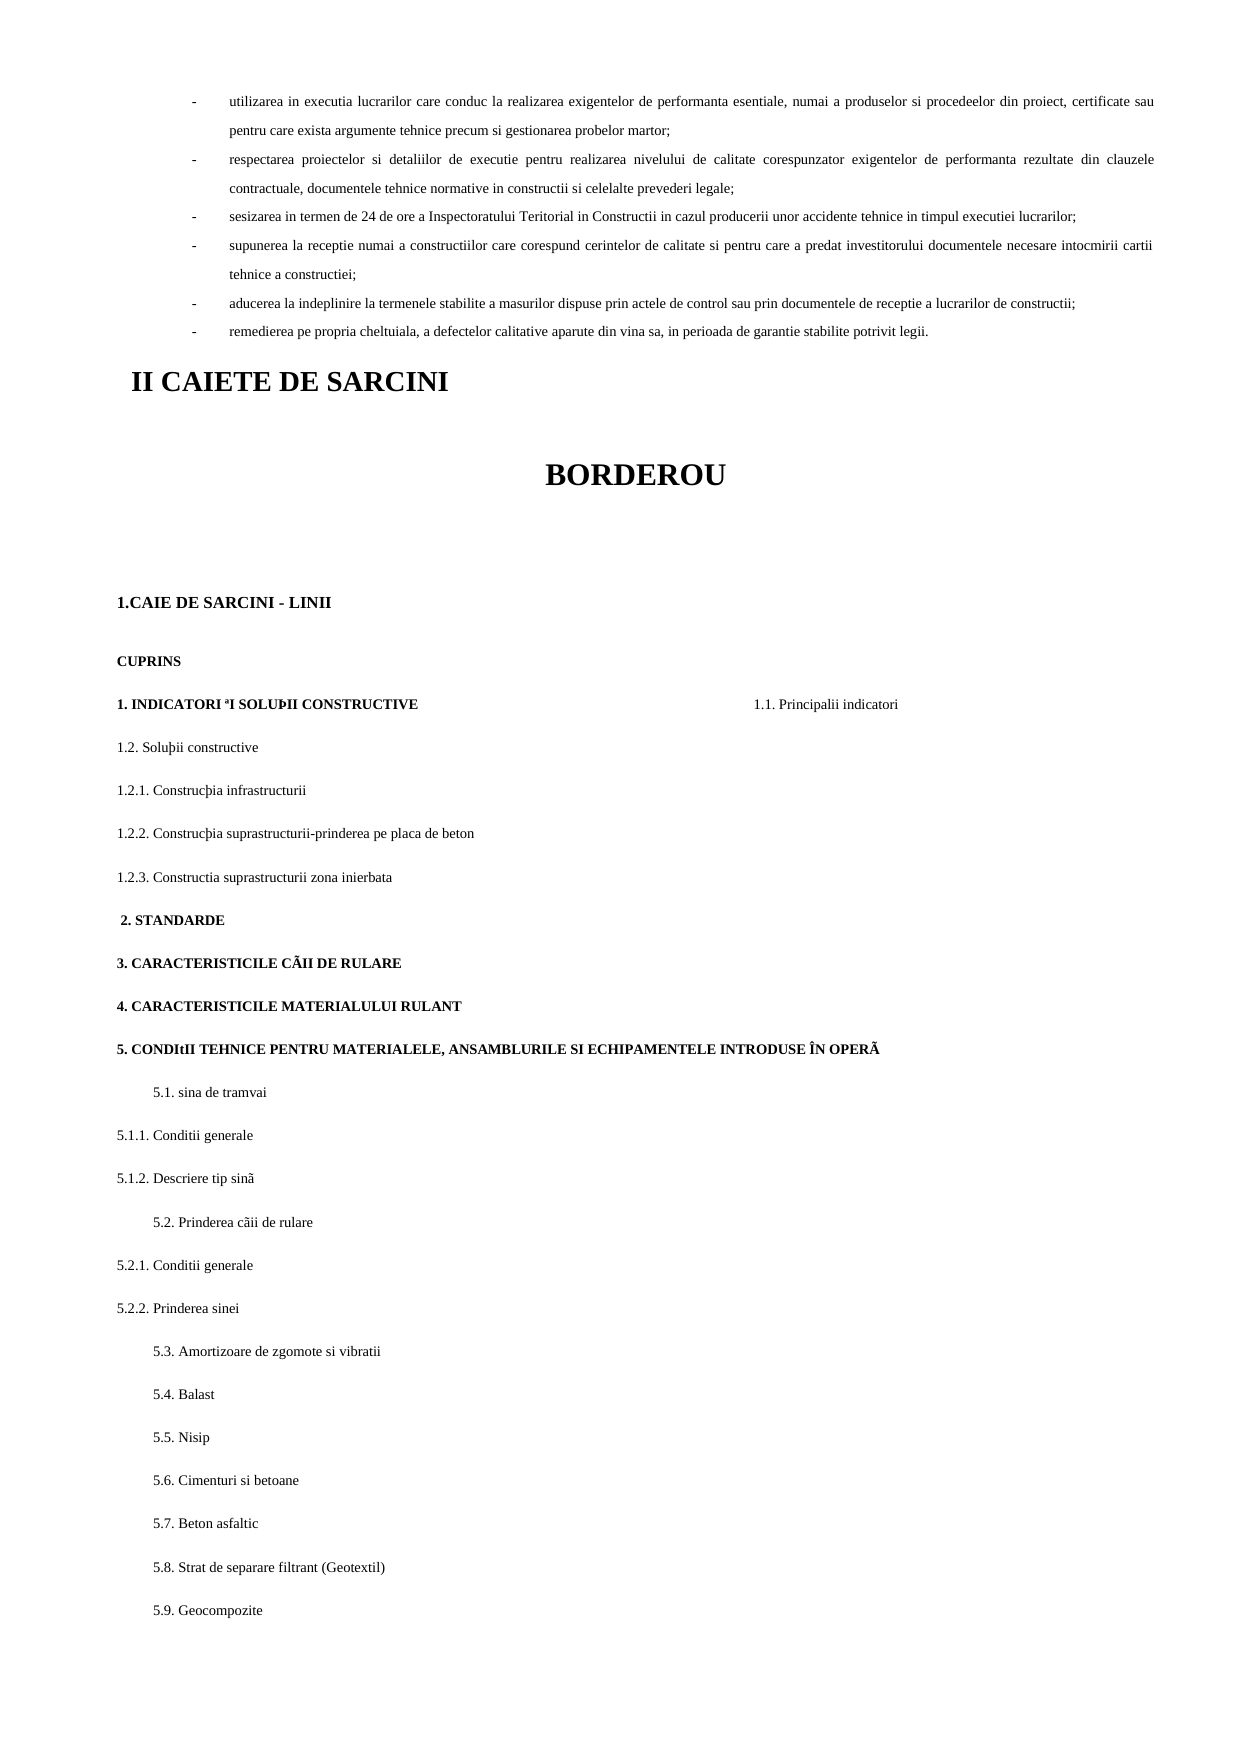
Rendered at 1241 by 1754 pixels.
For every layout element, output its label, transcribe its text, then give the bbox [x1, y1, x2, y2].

text 1.2.1. Construcþia infrastructurii [117, 770, 1155, 799]
list sesizarea in termen de 24 de ore a Inspectoratului Teritorial in Constructii in cazul producerii unor accidente tehnice in timpul executiei lucrarilor; [192, 196, 1155, 225]
text 5.6. Cimenturi si betoane [117, 1460, 1155, 1489]
text 5.2.1. Conditii generale [117, 1244, 1155, 1273]
text 1.2. Soluþii constructive [117, 727, 1155, 756]
text 5.1.1. Conditii generale [117, 1115, 1155, 1144]
text II CAIETE DE SARCINI [117, 340, 1155, 397]
text 5.5. Nisip [117, 1417, 1155, 1446]
text 5.2.2. Prinderea sinei [117, 1288, 1155, 1316]
text 5. CONDItII TEHNICE PENTRU MATERIALELE, ANSAMBLURILE SI ECHIPAMENTELE INTRODUSE ÎN OPERÃ [117, 1029, 1155, 1058]
list utilizarea in executia lucrarilor care conduc la realizarea exigentelor de performanta esentiale, numai a produselor si procedeelor din proiect, certificate sau pentru care exista argumente tehnice precum si gestionarea probelor martor; [192, 81, 1155, 139]
text 5.7. Beton asfaltic [117, 1503, 1155, 1532]
text 5.9. Geocompozite [117, 1589, 1155, 1618]
text BORDEROU [117, 430, 1155, 492]
text 1. INDICATORI ªI SOLUÞII CONSTRUCTIVE 1.1. Principalii indicatori [117, 684, 1155, 713]
text 5.3. Amortizoare de zgomote si vibratii [117, 1331, 1155, 1359]
text 5.8. Strat de separare filtrant (Geotextil) [117, 1546, 1155, 1575]
list respectarea proiectelor si detaliilor de executie pentru realizarea nivelului de calitate corespunzator exigentelor de performanta rezultate din clauzele contractuale, documentele tehnice normative in constructii si celelalte prevederi legale; [192, 139, 1155, 196]
text CUPRINS [117, 641, 1155, 669]
text 5.4. Balast [117, 1374, 1155, 1403]
list aducerea la indeplinire la termenele stabilite a masurilor dispuse prin actele de control sau prin documentele de receptie a lucrarilor de constructii; [192, 282, 1155, 311]
text 1.CAIE DE SARCINI - LINII [117, 578, 1155, 612]
list supunerea la receptie numai a constructiilor care corespund cerintelor de calitate si pentru care a predat investitorului documentele necesare intocmirii cartii tehnice a constructiei; [192, 225, 1155, 282]
text 4. CARACTERISTICILE MATERIALULUI RULANT [117, 986, 1155, 1014]
text 2. STANDARDE [117, 899, 1155, 928]
text 5.1.2. Descriere tip sinã [117, 1158, 1155, 1187]
text 1.2.3. Constructia suprastructurii zona inierbata [117, 856, 1155, 885]
list remedierea pe propria cheltuiala, a defectelor calitative aparute din vina sa, in perioada de garantie stabilite potrivit legii. [192, 311, 1155, 340]
text 3. CARACTERISTICILE CÃII DE RULARE [117, 943, 1155, 971]
text 5.1. sina de tramvai [117, 1072, 1155, 1101]
text 1.2.2. Construcþia suprastructurii-prinderea pe placa de beton [117, 813, 1155, 842]
text 5.2. Prinderea cãii de rulare [117, 1201, 1155, 1230]
